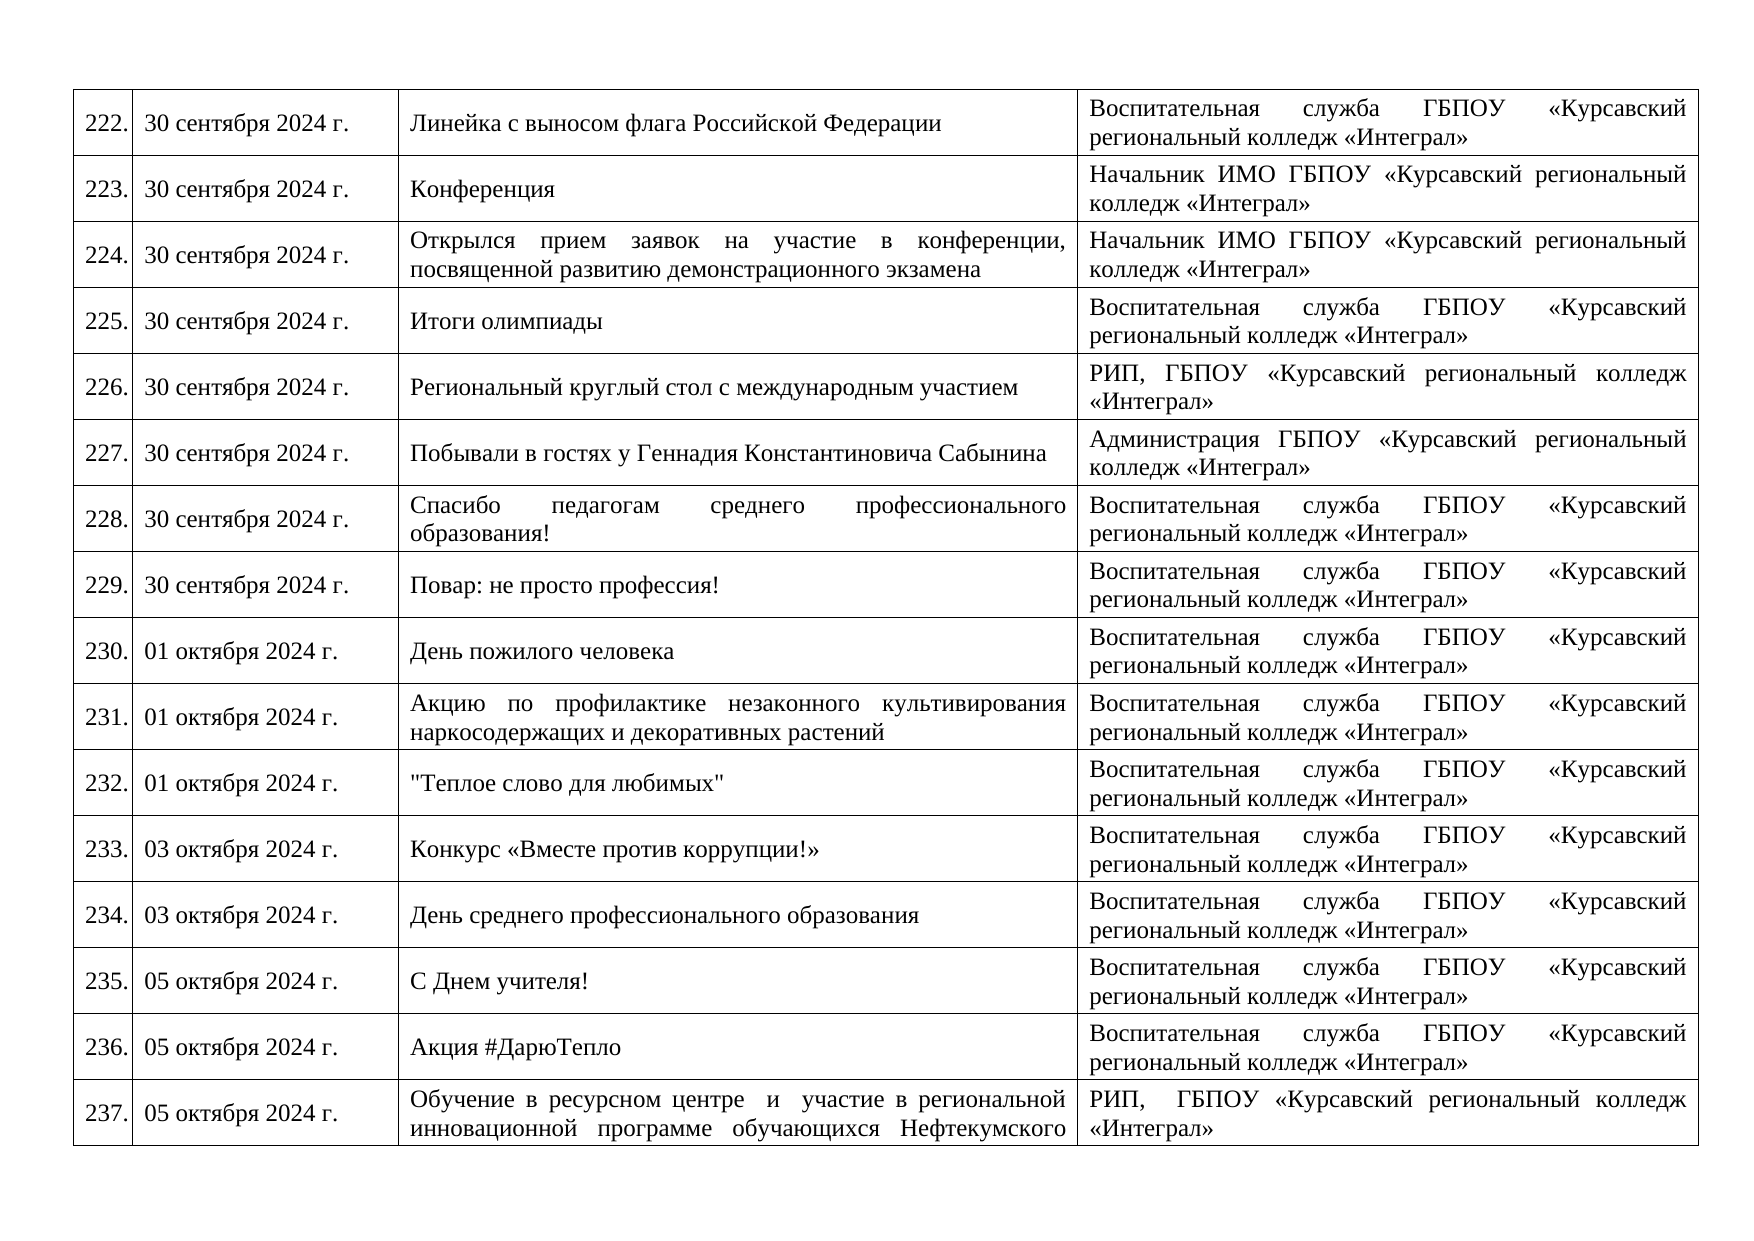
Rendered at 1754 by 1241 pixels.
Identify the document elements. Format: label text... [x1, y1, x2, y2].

table_cell [74, 1080, 132, 1145]
table_cell "Теплое слово для любимых" [399, 750, 1077, 815]
table_cell Начальник ИМО ГБПОУ «Курсавский региональный колледж «Интеграл» [1078, 156, 1698, 221]
table_cell 03 октября 2024 г. [133, 816, 398, 881]
table_cell Региональный круглый стол с международным участием [399, 354, 1077, 419]
table_cell 05 октября 2024 г. [133, 948, 398, 1013]
table_cell Воспитательная служба ГБПОУ «Курсавский региональный колледж «Интеграл» [1078, 486, 1698, 551]
table_cell Открылся прием заявок на участие в конференции, посвященной развитию демонстрационного экзамена [399, 222, 1077, 287]
table_cell 30 сентября 2024 г. [133, 156, 398, 221]
table_cell Воспитательная служба ГБПОУ «Курсавский региональный колледж «Интеграл» [1078, 816, 1698, 881]
table_cell [74, 882, 132, 947]
table_cell 30 сентября 2024 г. [133, 354, 398, 419]
table_cell Конференция [399, 156, 1077, 221]
table_cell [74, 684, 132, 749]
table_cell [74, 618, 132, 683]
table_cell Воспитательная служба ГБПОУ «Курсавский региональный колледж «Интеграл» [1078, 288, 1698, 353]
table_cell Начальник ИМО ГБПОУ «Курсавский региональный колледж «Интеграл» [1078, 222, 1698, 287]
table_cell Администрация ГБПОУ «Курсавский региональный колледж «Интеграл» [1078, 420, 1698, 485]
table_cell 30 сентября 2024 г. [133, 486, 398, 551]
table_cell 01 октября 2024 г. [133, 684, 398, 749]
table_cell [74, 222, 132, 287]
table_cell Воспитательная служба ГБПОУ «Курсавский региональный колледж «Интеграл» [1078, 1014, 1698, 1079]
table_cell Акция #ДарюТепло [399, 1014, 1077, 1079]
table_cell Линейка с выносом флага Российской Федерации [399, 90, 1077, 155]
table_cell 30 сентября 2024 г. [133, 90, 398, 155]
table_cell [74, 816, 132, 881]
table_cell Воспитательная служба ГБПОУ «Курсавский региональный колледж «Интеграл» [1078, 684, 1698, 749]
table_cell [1078, 1080, 1698, 1145]
table_cell Итоги олимпиады [399, 288, 1077, 353]
table_cell Воспитательная служба ГБПОУ «Курсавский региональный колледж «Интеграл» [1078, 882, 1698, 947]
table_cell 30 сентября 2024 г. [133, 222, 398, 287]
table_cell [74, 90, 132, 155]
table_cell [74, 1014, 132, 1079]
table_cell Воспитательная служба ГБПОУ «Курсавский региональный колледж «Интеграл» [1078, 552, 1698, 617]
table_cell Воспитательная служба ГБПОУ «Курсавский региональный колледж «Интеграл» [1078, 750, 1698, 815]
table_cell День среднего профессионального образования [399, 882, 1077, 947]
table_cell День пожилого человека [399, 618, 1077, 683]
table_cell 01 октября 2024 г. [133, 618, 398, 683]
table_cell 30 сентября 2024 г. [133, 552, 398, 617]
table_cell 03 октября 2024 г. [133, 882, 398, 947]
table_cell РИП, ГБПОУ «Курсавский региональный колледж «Интеграл» [1078, 354, 1698, 419]
table_cell Спасибо педагогам среднего профессионального образования! [399, 486, 1077, 551]
table_cell Повар: не просто профессия! [399, 552, 1077, 617]
table_cell [74, 750, 132, 815]
table_cell 30 сентября 2024 г. [133, 420, 398, 485]
table_cell 01 октября 2024 г. [133, 750, 398, 815]
table_cell С Днем учителя! [399, 948, 1077, 1013]
table_cell Побывали в гостях у Геннадия Константиновича Сабынина [399, 420, 1077, 485]
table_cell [1078, 90, 1698, 155]
table_cell 05 октября 2024 г. [133, 1014, 398, 1079]
table_cell 30 сентября 2024 г. [133, 288, 398, 353]
table_cell [74, 156, 132, 221]
table_cell Воспитательная служба ГБПОУ «Курсавский региональный колледж «Интеграл» [1078, 948, 1698, 1013]
table_cell [74, 288, 132, 353]
table_cell Акцию по профилактике незаконного культивирования наркосодержащих и декоративных растений [399, 684, 1077, 749]
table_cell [399, 1080, 1077, 1145]
table_cell [74, 354, 132, 419]
table_cell [74, 552, 132, 617]
table_cell 05 октября 2024 г. [133, 1080, 398, 1145]
table_cell Воспитательная служба ГБПОУ «Курсавский региональный колледж «Интеграл» [1078, 618, 1698, 683]
table_cell [74, 948, 132, 1013]
table_cell [74, 420, 132, 485]
table_cell [74, 486, 132, 551]
table_cell Конкурс «Вместе против коррупции!» [399, 816, 1077, 881]
